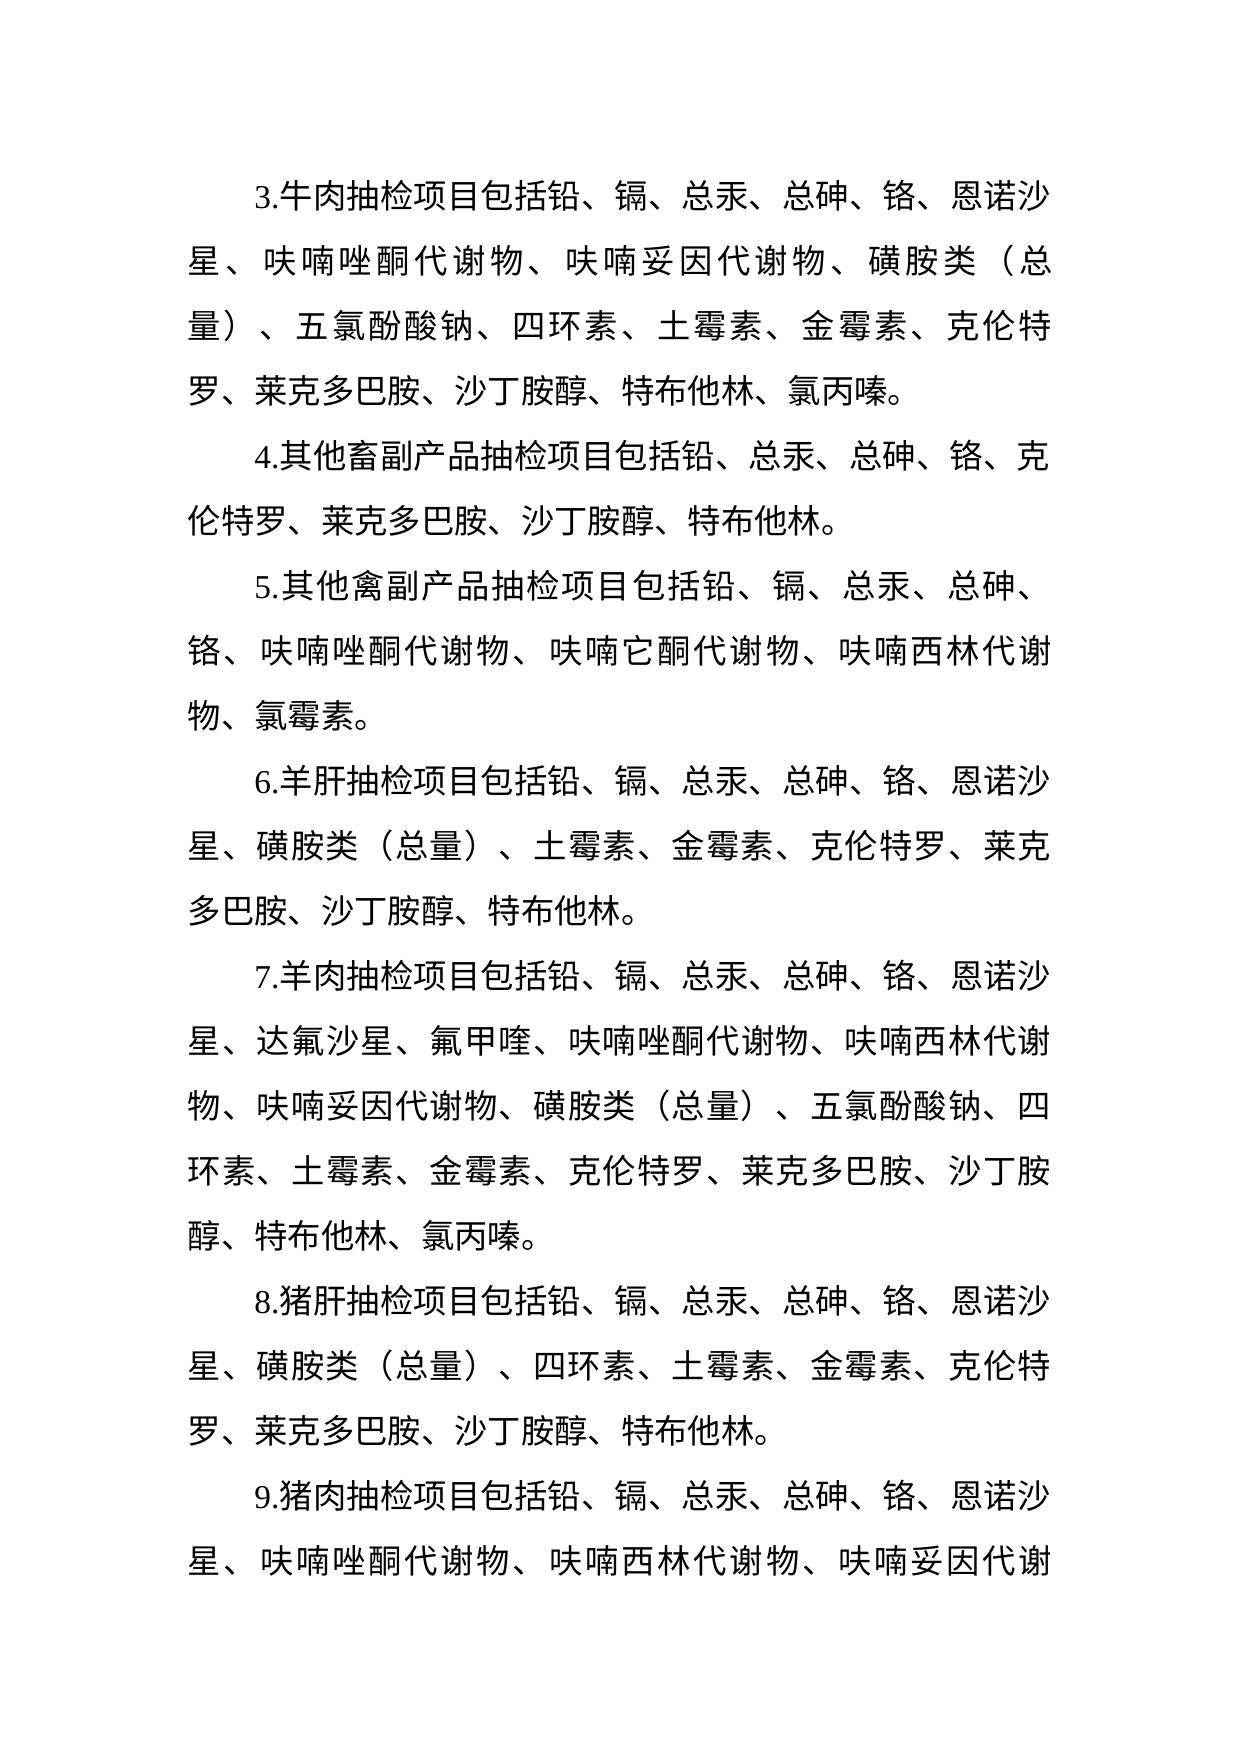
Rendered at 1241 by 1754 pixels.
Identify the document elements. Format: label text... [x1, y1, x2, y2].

text 7.羊肉抽检项目包括铅、镉、总汞、总砷、铬、恩诺沙星、达氟沙星、氟甲喹、呋喃唑酮代谢物、呋喃西林代谢物、呋喃妥因代谢物、磺胺类（总量）、五氯酚酸钠、四环素、土霉素、金霉素、克伦特罗、莱克多巴胺、沙丁胺醇、特布他林、氯丙嗪。 [187, 942, 1053, 1267]
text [187, 1462, 1053, 1592]
text 8.猪肝抽检项目包括铅、镉、总汞、总砷、铬、恩诺沙星、磺胺类（总量）、四环素、土霉素、金霉素、克伦特罗、莱克多巴胺、沙丁胺醇、特布他林。 [187, 1267, 1053, 1462]
text 6.羊肝抽检项目包括铅、镉、总汞、总砷、铬、恩诺沙星、磺胺类（总量）、土霉素、金霉素、克伦特罗、莱克多巴胺、沙丁胺醇、特布他林。 [187, 747, 1053, 942]
text 5.其他禽副产品抽检项目包括铅、镉、总汞、总砷、铬、呋喃唑酮代谢物、呋喃它酮代谢物、呋喃西林代谢物、氯霉素。 [187, 552, 1053, 747]
text 4.其他畜副产品抽检项目包括铅、总汞、总砷、铬、克伦特罗、莱克多巴胺、沙丁胺醇、特布他林。 [187, 422, 1053, 552]
text 3.牛肉抽检项目包括铅、镉、总汞、总砷、铬、恩诺沙星、呋喃唑酮代谢物、呋喃妥因代谢物、磺胺类（总量）、五氯酚酸钠、四环素、土霉素、金霉素、克伦特罗、莱克多巴胺、沙丁胺醇、特布他林、氯丙嗪。 [187, 162, 1053, 422]
